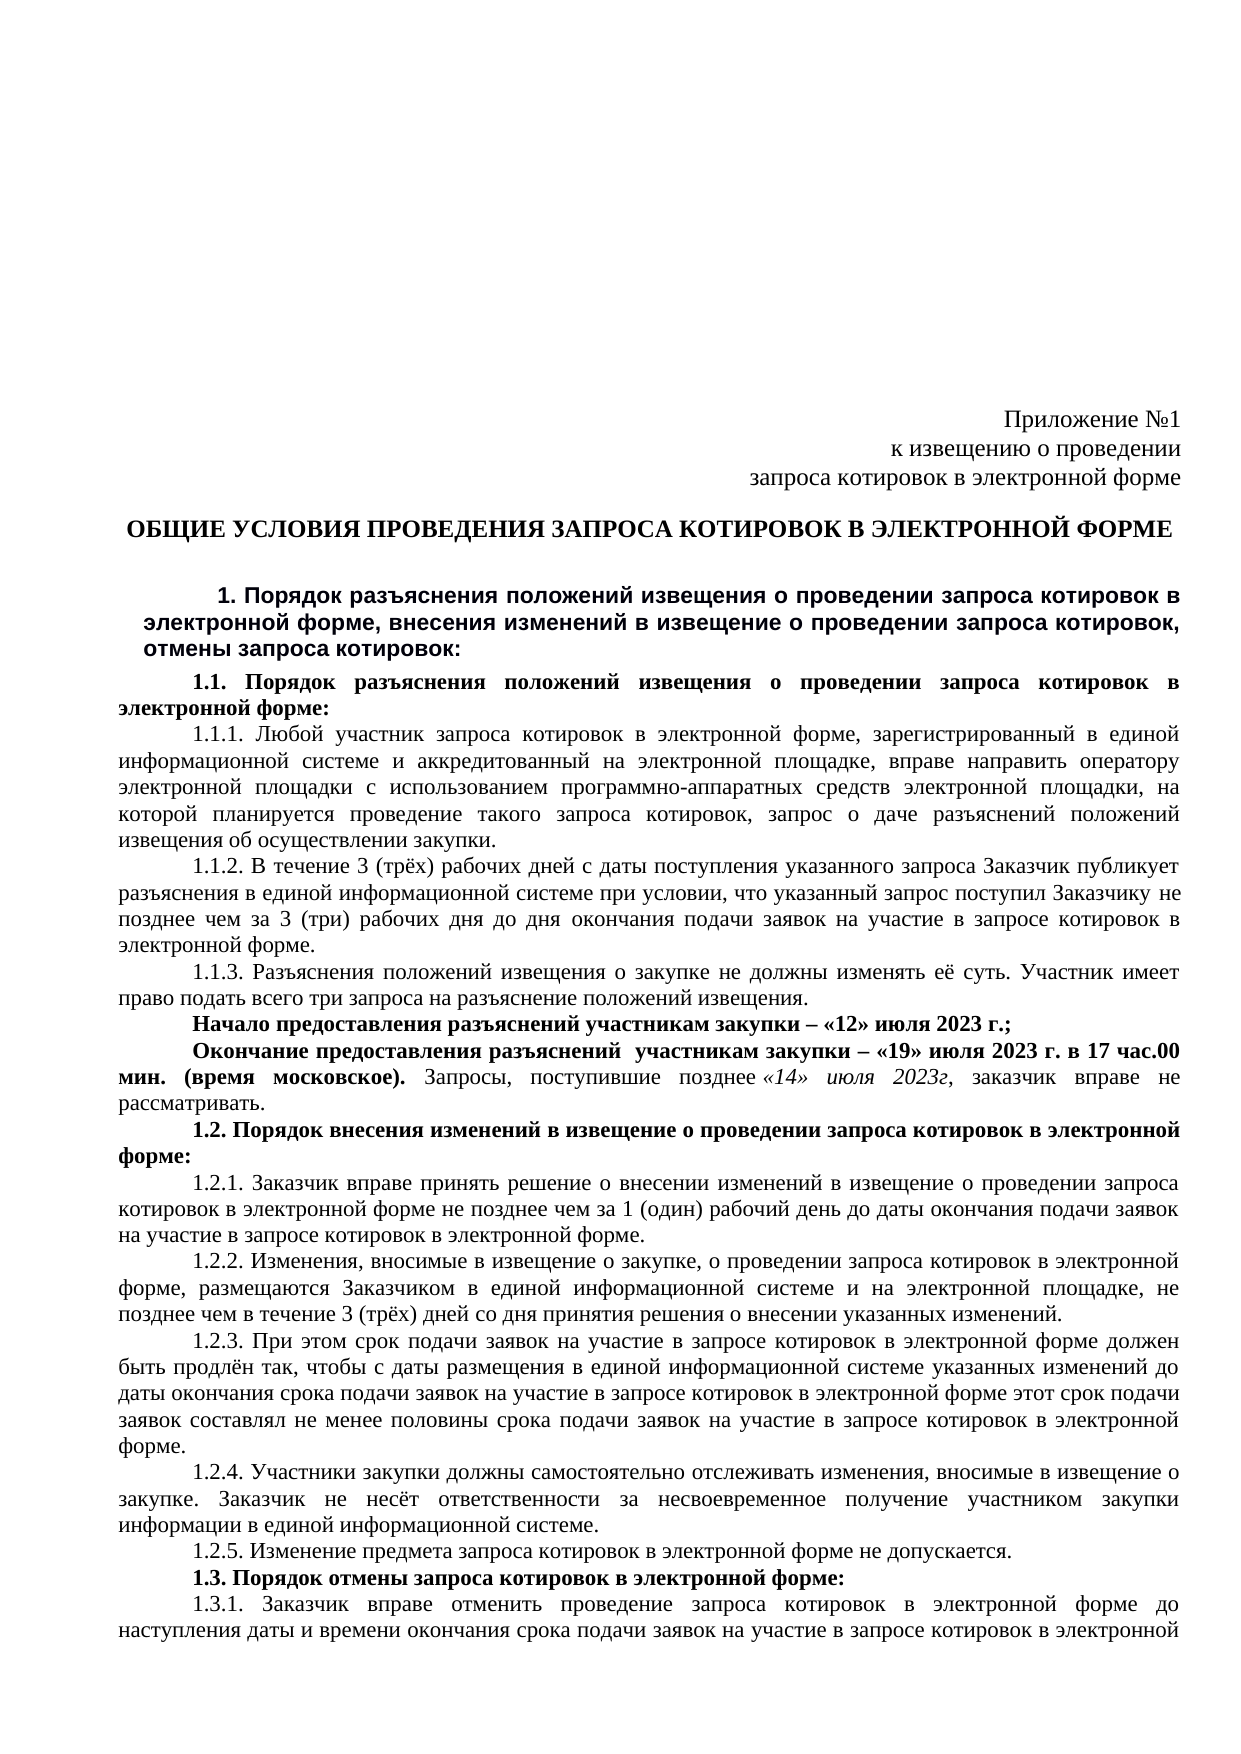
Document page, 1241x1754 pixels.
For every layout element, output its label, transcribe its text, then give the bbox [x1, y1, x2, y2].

subtitle 1.2. Порядок внесения изменений в извещение о проведении запроса котировок в электронной форме: [118, 1116, 1181, 1168]
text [118, 1590, 1181, 1643]
text 1.1.3. Разъяснения положений извещения о закупке не должны изменять её суть. Участник имеет право подать всего три запроса на разъяснение положений извещения. [118, 958, 1181, 1010]
text 1.1.1. Любой участник запроса котировок в электронной форме, зарегистрированный в единой информационной системе и аккредитованный на электронной площадке, вправе направить оператору электронной площадки с использованием программно-аппаратных средств электронной площадки, на которой планируется проведение такого запроса котировок, запрос о даче разъяснений положений извещения об осуществлении закупки. [118, 721, 1181, 852]
text к извещению о проведении [118, 433, 1181, 462]
text 1.1.2. В течение 3 (трёх) рабочих дней с даты поступления указанного запроса Заказчик публикует разъяснения в единой информационной системе при условии, что указанный запрос поступил Заказчику не позднее чем за 3 (три) рабочих дня до дня окончания подачи заявок на участие в запросе котировок в электронной форме. [118, 852, 1181, 958]
text 1.2.3. При этом срок подачи заявок на участие в запросе котировок в электронной форме должен быть продлён так, чтобы с даты размещения в единой информационной системе указанных изменений до даты окончания срока подачи заявок на участие в запросе котировок в электронной форме этот срок подачи заявок составлял не менее половины срока подачи заявок на участие в запросе котировок в электронной форме. [118, 1327, 1181, 1458]
text ОБЩИЕ УСЛОВИЯ ПРОВЕДЕНИЯ ЗАПРОСА КОТИРОВОК В ЭЛЕКТРОННОЙ ФОРМЕ [118, 514, 1181, 543]
text 1.2.5. Изменение предмета запроса котировок в электронной форме не допускается. [118, 1537, 1181, 1564]
subtitle 1. Порядок разъяснения положений извещения о проведении запроса котировок в электронной форме, внесения изменений в извещение о проведении запроса котировок, отмены запроса котировок: [143, 582, 1181, 662]
text запроса котировок в электронной форме [118, 462, 1181, 490]
subtitle 1.3. Порядок отмены запроса котировок в электронной форме: [118, 1564, 1181, 1590]
text 1.2.2. Изменения, вносимые в извещение о закупке, о проведении запроса котировок в электронной форме, размещаются Заказчиком в единой информационной системе и на электронной площадке, не позднее чем в течение 3 (трёх) дней со дня принятия решения о внесении указанных изменений. [118, 1248, 1181, 1327]
text Окончание предоставления разъяснений участникам закупки – «19» июля 2023 г. в 17 час.00 мин. (время московское). Запросы, поступившие позднее «14» июля 2023г, заказчик вправе не рассматривать. [118, 1037, 1181, 1116]
text Начало предоставления разъяснений участникам закупки – «12» июля 2023 г.; [118, 1010, 1181, 1037]
text Приложение №1 [118, 404, 1181, 433]
text 1.2.1. Заказчик вправе принять решение о внесении изменений в извещение о проведении запроса котировок в электронной форме не позднее чем за 1 (один) рабочий день до даты окончания подачи заявок на участие в запросе котировок в электронной форме. [118, 1168, 1181, 1248]
text 1.2.4. Участники закупки должны самостоятельно отслеживать изменения, вносимые в извещение о закупке. Заказчик не несёт ответственности за несвоевременное получение участником закупки информации в единой информационной системе. [118, 1458, 1181, 1537]
subtitle 1.1. Порядок разъяснения положений извещения о проведении запроса котировок в электронной форме: [118, 668, 1181, 721]
